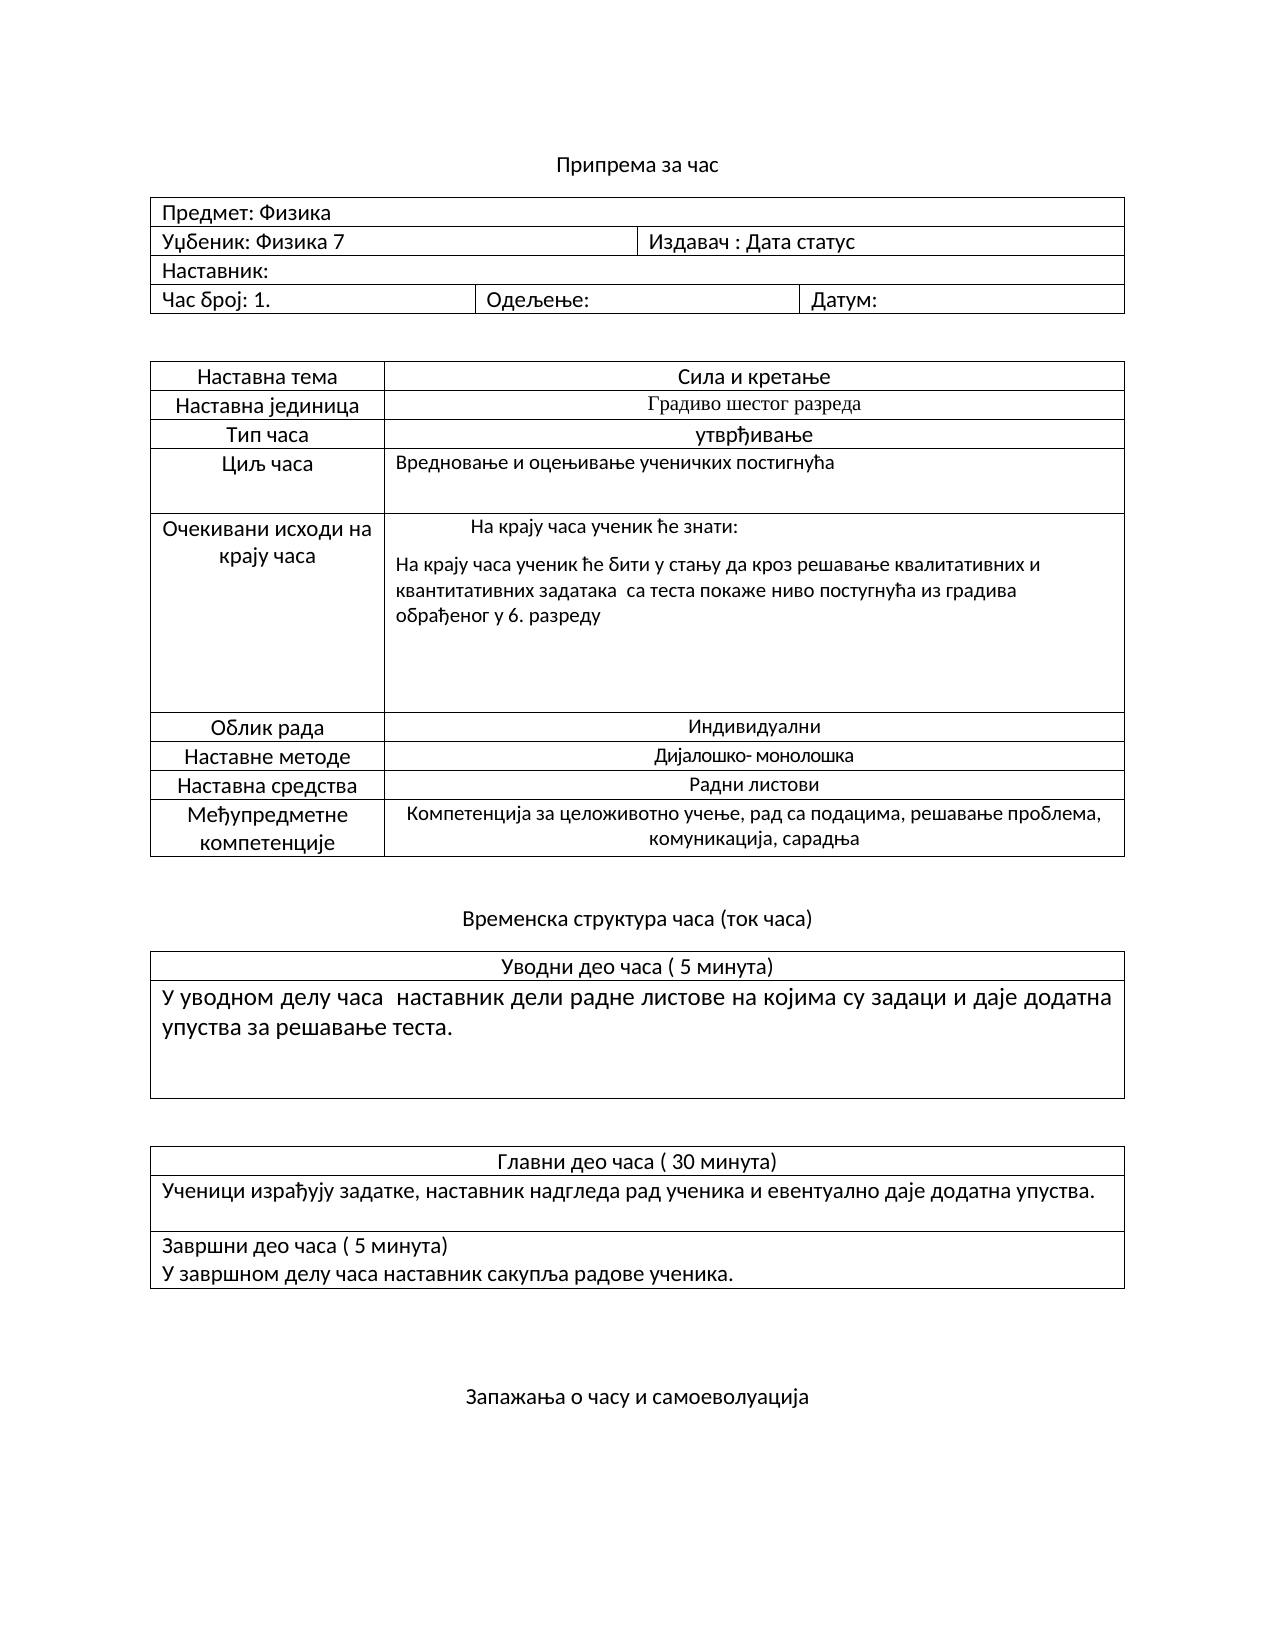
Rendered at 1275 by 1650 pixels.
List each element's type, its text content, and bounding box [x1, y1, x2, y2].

table_cell Дијалошко- монолошка [385, 742, 1124, 770]
table_header Наставна тема [151, 362, 384, 390]
table_cell Наставник: [151, 256, 1124, 284]
table_header Уводни део часа ( 5 минута) [151, 952, 1124, 980]
table_cell Уџбеник: Физика 7 [151, 227, 637, 255]
table_cell Час број: 1. [151, 285, 475, 313]
table_cell Ученици израђују задатке, наставник надгледа рад ученика и евентуално даје додатна упуства. [151, 1176, 1124, 1231]
table_cell Тип часа [151, 420, 384, 448]
table_cell Вредновање и оцењивање ученичких постигнућа [385, 449, 1124, 513]
table_cell Облик рада [151, 713, 384, 741]
text Временска структура часа (ток часа) [150, 904, 1125, 932]
table_cell Међупредметне компетенције [151, 800, 384, 856]
table_cell Одељење: [476, 285, 799, 313]
table_cell На крају часа ученик ће знати: На крају часа ученик ће бити у стању да кроз решавање квалитативних и квантитативних задатака са теста покаже ниво постугнућа из градива обрађеног у 6. разреду [385, 514, 1124, 712]
table_header Сила и кретање [385, 362, 1124, 390]
table_cell Наставна јединица [151, 391, 384, 419]
table_cell Очекивани исходи на крају часа [151, 514, 384, 712]
text Запажања о часу и самоеволуација [150, 1382, 1125, 1410]
table_cell Компетенција за целоживотно учење, рад са подацима, решавање проблема, комуникација, сарадња [385, 800, 1124, 856]
table_header Главни део часа ( 30 минута) [151, 1147, 1124, 1175]
table_cell Наставне методе [151, 742, 384, 770]
table_cell Датум: [800, 285, 1124, 313]
table_cell Наставна средства [151, 771, 384, 799]
table_cell Радни листови [385, 771, 1124, 799]
table_cell Циљ часа [151, 449, 384, 513]
table_cell Градиво шестог разреда [385, 391, 1124, 419]
table_header Предмет: Физика [151, 198, 1124, 226]
table_cell утврђивање [385, 420, 1124, 448]
table_cell Издавач : Дата статус [638, 227, 1124, 255]
table_cell У уводном делу часа наставник дели радне листове на којима су задаци и даје додатна упуства за решавање теста. [151, 981, 1124, 1098]
table_cell Индивидуални [385, 713, 1124, 741]
text Припрема за час [150, 150, 1125, 178]
table_cell Завршни део часа ( 5 минута) У завршном делу часа наставник сакупља радове ученика. [151, 1232, 1124, 1288]
